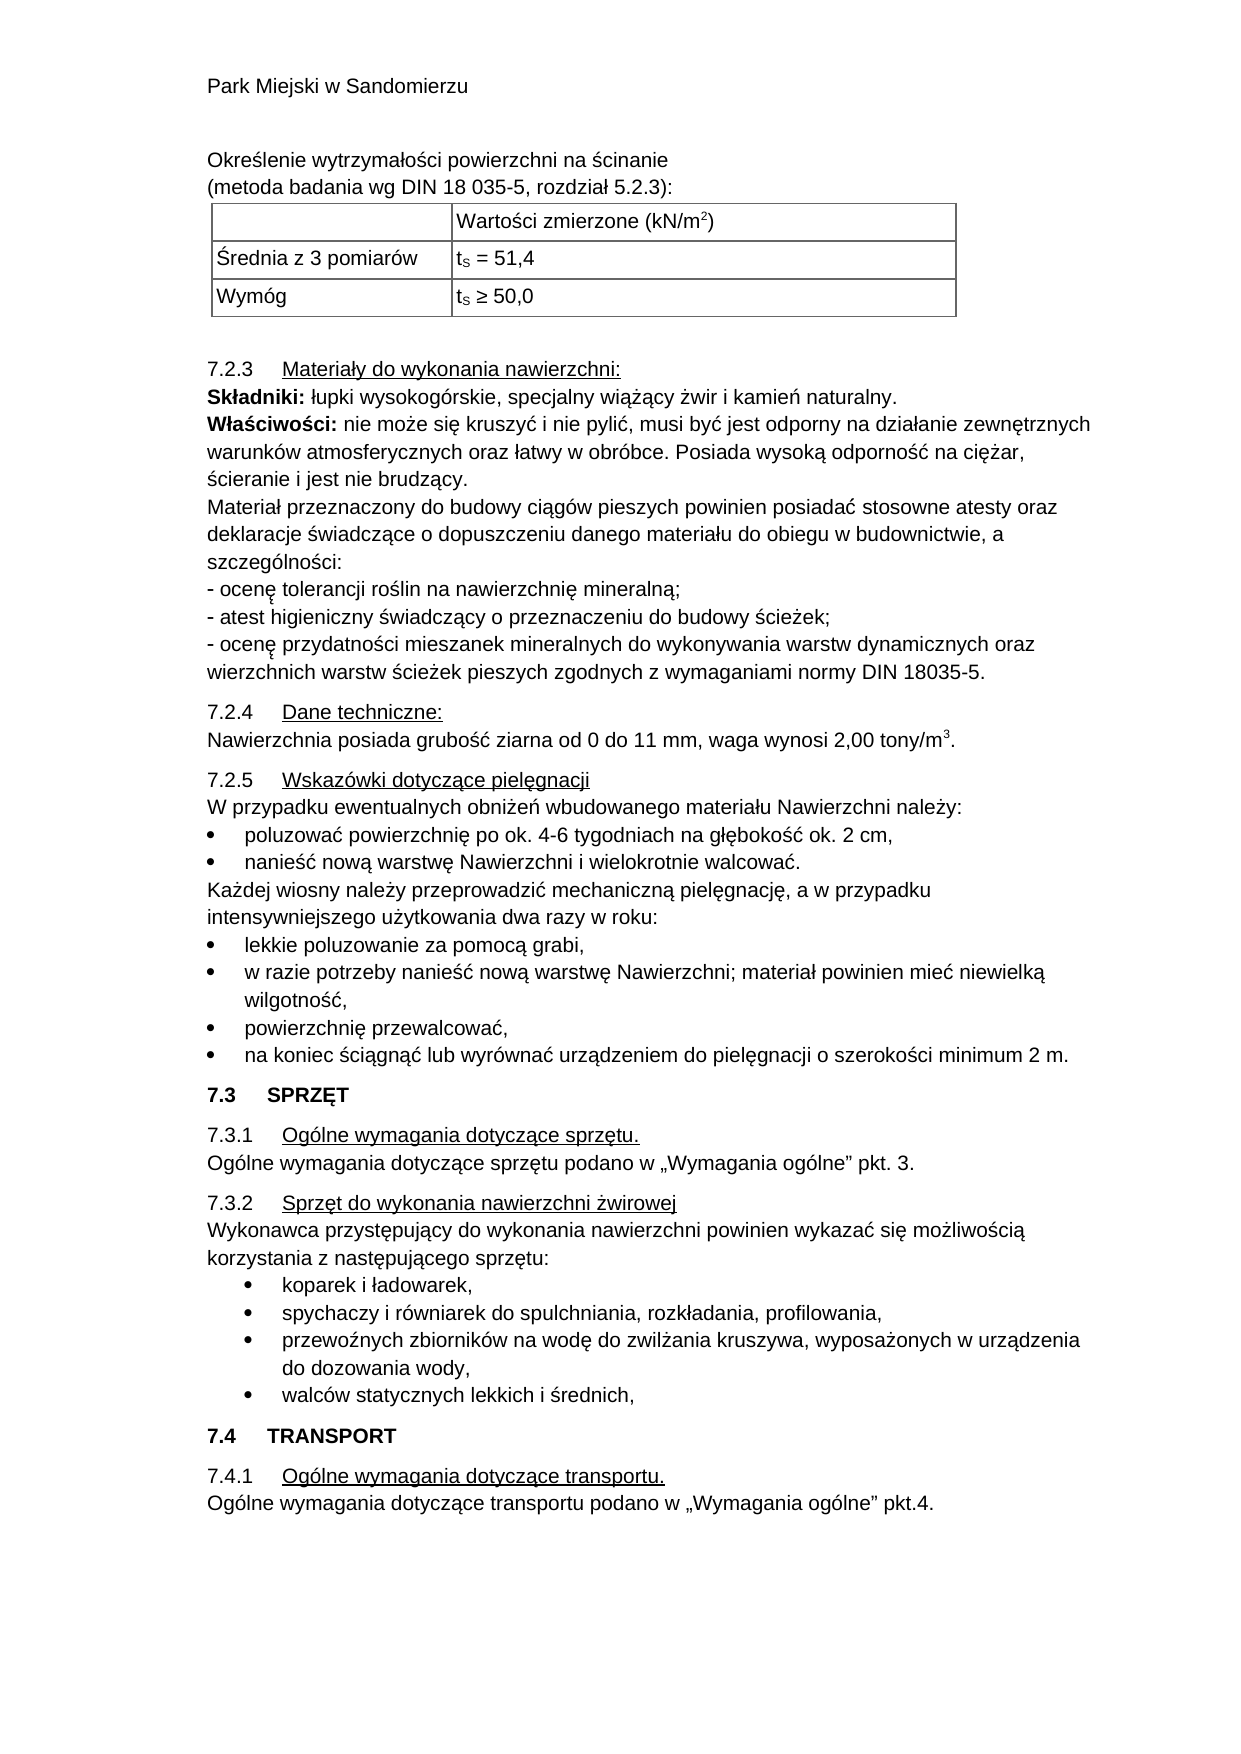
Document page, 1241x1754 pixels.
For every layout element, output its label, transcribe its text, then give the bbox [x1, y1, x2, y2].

text Wykonawca przystępujący do wykonania nawierzchni powinien wykazać się możliwością korzystania z następującego sprzętu: [207, 1218, 1092, 1269]
text Składniki: łupki wysokogórskie, specjalny wiążący żwir i kamień naturalny. [207, 384, 1092, 408]
text Ogólne wymagania dotyczące transportu podano w „Wymagania ogólne” pkt.4. [207, 1491, 1092, 1515]
list spychaczy i równiarek do spulchniania, rozkładania, profilowania, [244, 1301, 1092, 1325]
list lekkie poluzowanie za pomocą grabi, [207, 933, 1092, 957]
subtitle Ogólne wymagania dotyczące sprzętu. [207, 1123, 1092, 1147]
list powierzchnię przewalcować, [207, 1015, 1092, 1039]
subtitle TRANSPORT [207, 1423, 1092, 1447]
subtitle Sprzęt do wykonania nawierzchni żwirowej [207, 1191, 1092, 1214]
list poluzować powierzchnię po ok. 4-6 tygodniach na głębokość ok. 2 cm, [207, 822, 1092, 846]
list na koniec ściągnąć lub wyrównać urządzeniem do pielęgnacji o szerokości minimum 2 m. [207, 1043, 1092, 1067]
table_cell tS = 51,4 [453, 242, 955, 278]
text Nawierzchnia posiada grubość ziarna od 0 do 11 mm, waga wynosi 2,00 tony/m3. [207, 727, 1092, 751]
table_header Wartości zmierzone (kN/m2) [453, 204, 955, 240]
text W przypadku ewentualnych obniżeń wbudowanego materiału Nawierzchni należy: [207, 795, 1092, 819]
subtitle Wskazówki dotyczące pielęgnacji [207, 767, 1092, 791]
table_cell Średnia z 3 pomiarów [213, 242, 451, 278]
text Ogólne wymagania dotyczące sprzętu podano w „Wymagania ogólne” pkt. 3. [207, 1151, 1092, 1174]
text ocenę̨ przydatności mieszanek mineralnych do wykonywania warstw dynamicznych oraz wierzchnich warstw ścieżek pieszych zgodnych z wymaganiami normy DIN 18035-5. [207, 632, 1092, 684]
table_header [213, 204, 451, 240]
list nanieść nową warstwę Nawierzchni i wielokrotnie walcować. [207, 850, 1092, 874]
subtitle Dane techniczne: [207, 700, 1092, 724]
text Każdej wiosny należy przeprowadzić mechaniczną pielęgnację, a w przypadku intensywniejszego użytkowania dwa razy w roku: [207, 878, 1092, 929]
subtitle SPRZĘT [207, 1083, 1092, 1107]
subtitle Materiały do wykonania nawierzchni: [207, 357, 1092, 381]
subtitle Ogólne wymagania dotyczące transportu. [207, 1463, 1092, 1487]
text Określenie wytrzymałości powierzchni na ścinanie (metoda badania wg DIN 18 035-5, rozdział 5.2.3): [207, 148, 1092, 199]
list walców statycznych lekkich i średnich, [244, 1383, 1092, 1407]
list przewoźnych zbiorników na wodę do zwilżania kruszywa, wyposażonych w urządzenia do dozowania wody, [244, 1328, 1092, 1380]
list koparek i ładowarek, [244, 1273, 1092, 1297]
text Właściwości: nie może się kruszyć i nie pylić, musi być jest odporny na działanie zewnętrznych warunków atmosferycznych oraz łatwy w obróbce. Posiada wysoką odporność na ciężar, ścieranie i jest nie brudzący. [207, 412, 1092, 491]
text ocenę̨ tolerancji roślin na nawierzchnię mineralną; atest higieniczny świadczący o przeznaczeniu do budowy ścieżek; [207, 577, 1092, 629]
list w razie potrzeby nanieść nową warstwę Nawierzchni; materiał powinien mieć niewielką wilgotność, [207, 960, 1092, 1012]
table_cell tS ≥ 50,0 [453, 280, 955, 316]
text Materiał przeznaczony do budowy ciągów pieszych powinien posiadać́ stosowne atesty oraz deklaracje świadczące o dopuszczeniu danego materiału do obiegu w budownictwie, a szczególności: [207, 494, 1092, 573]
table_cell Wymóg [213, 280, 451, 316]
